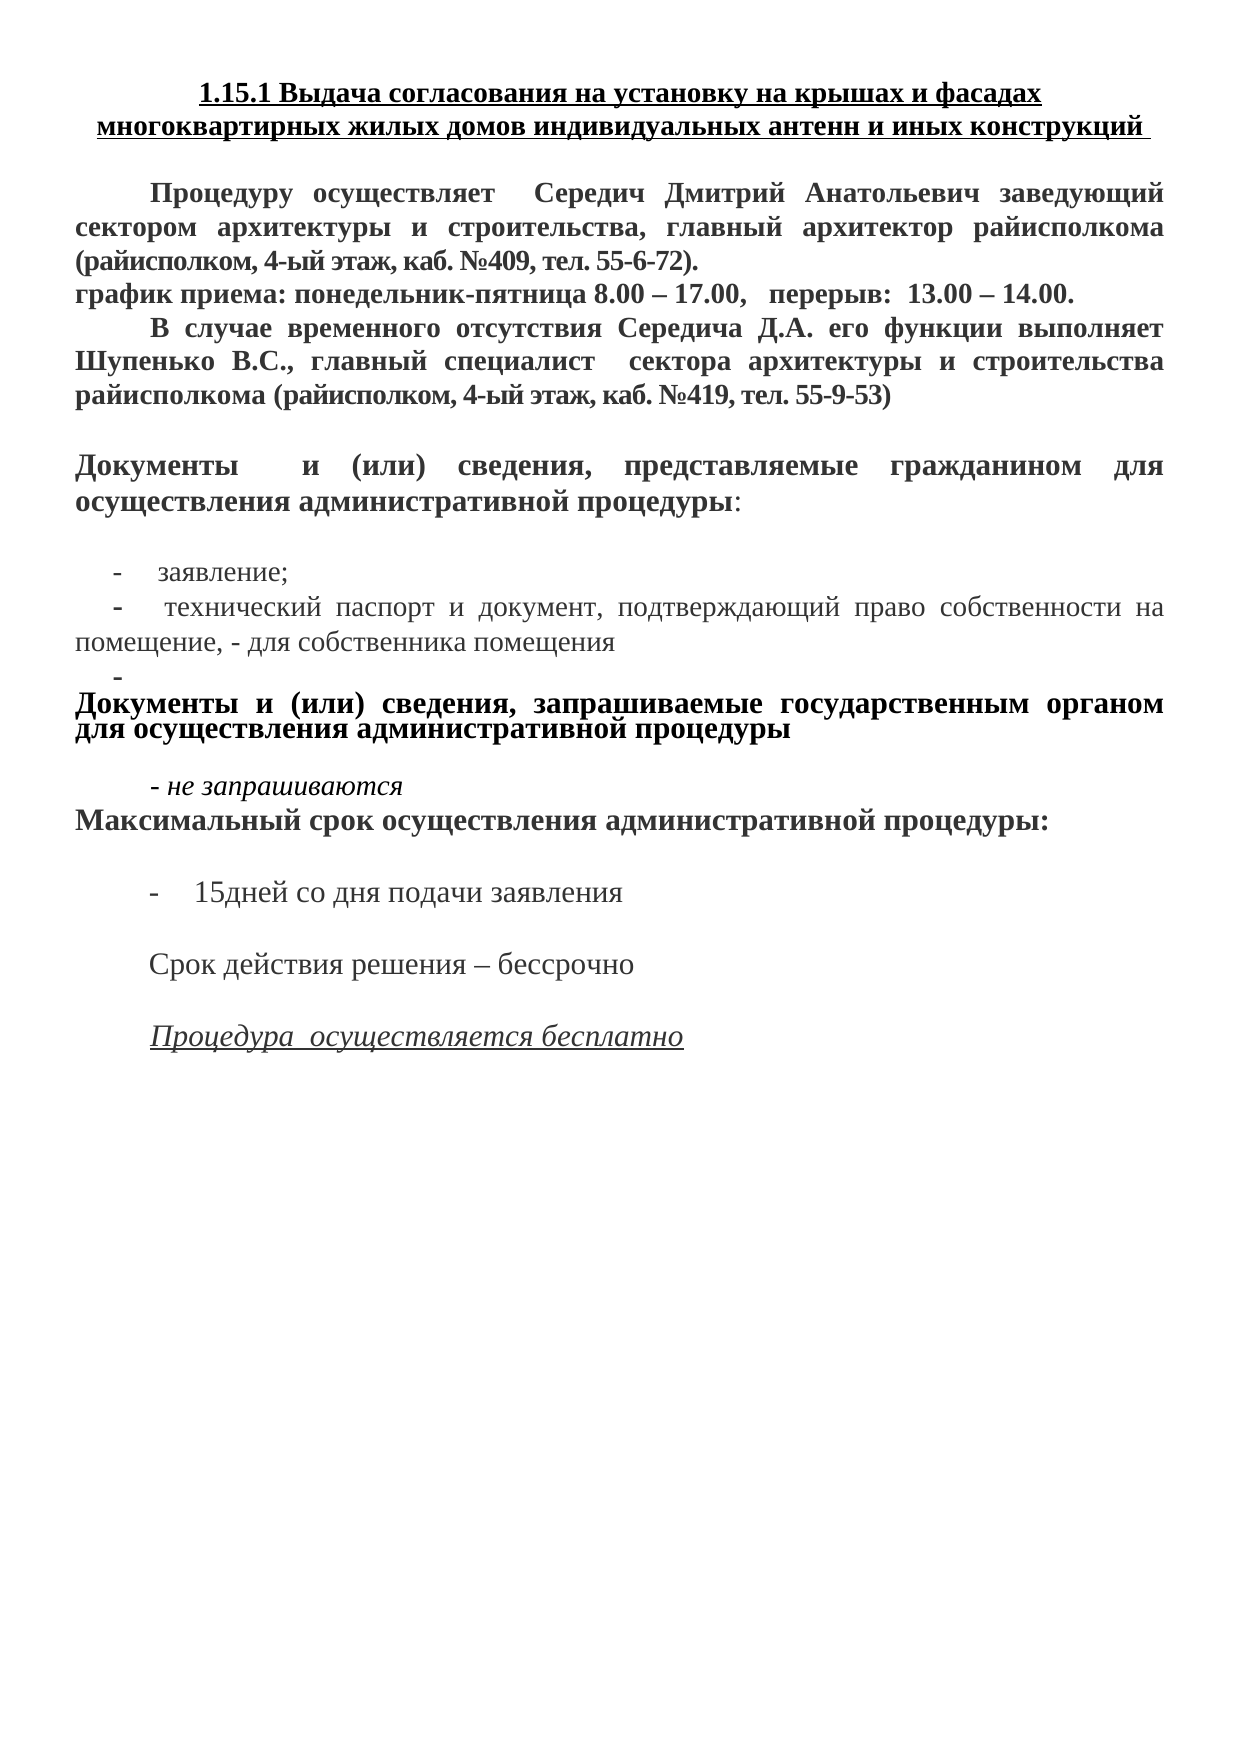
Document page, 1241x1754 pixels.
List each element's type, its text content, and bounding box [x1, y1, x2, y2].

text - не запрашиваются [75, 768, 1165, 802]
text Процедуру осуществляет Середич Дмитрий Анатольевич заведующий сектором архитектуры и строительства, главный архитектор райисполкома (райисполком, 4-ый этаж, каб. №409, тел. 55-6-72). [75, 176, 1165, 276]
text график приема: понедельник-пятница 8.00 – 17.00, перерыв: 13.00 – 14.00. [75, 276, 1165, 310]
list 15дней со дня подачи заявления [148, 873, 1165, 909]
text В случае временного отсутствия Середича Д.А. его функции выполняет Шупенько В.С., главный специалист сектора архитектуры и строительства райисполкома (райисполком, 4-ый этаж, каб. №419, тел. 55-9-53) [75, 310, 1165, 410]
list технический паспорт и документ, подтверждающий право собственности на помещение, - для собственника помещения [75, 588, 1165, 657]
text Документы и (или) сведения, запрашиваемые государственным органом для осуществления административной процедуры [75, 693, 1165, 743]
text Срок действия решения – бессрочно [75, 945, 1165, 981]
text 1.15.1 Выдача согласования на установку на крышах и фасадах многоквартирных жилых домов индивидуальных антенн и иных конструкций [75, 75, 1165, 142]
text Процедура осуществляется бесплатно [75, 1017, 1165, 1053]
list заявление; [75, 554, 1165, 588]
text Максимальный срок осуществления административной процедуры: [75, 802, 1165, 838]
text Документы и (или) сведения, представляемые гражданином для осуществления административной процедуры: [75, 446, 1165, 518]
